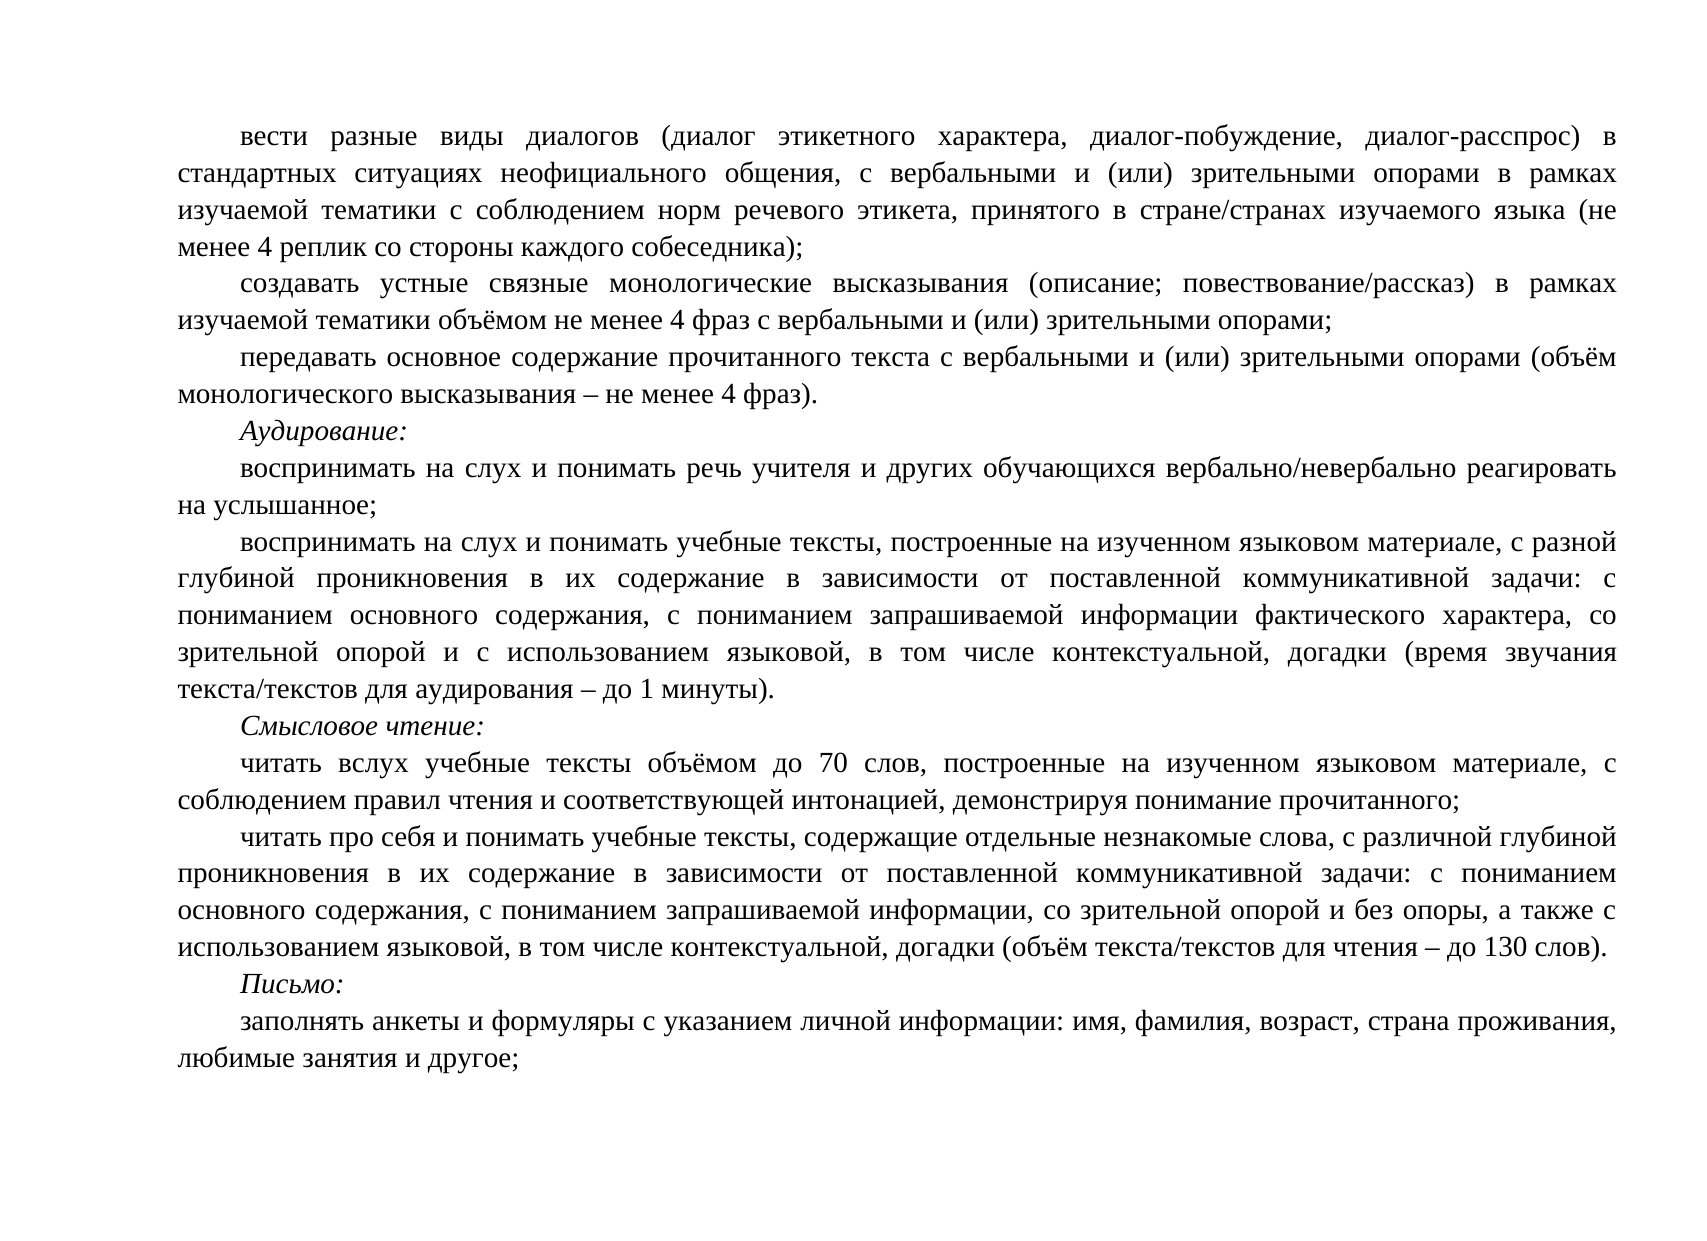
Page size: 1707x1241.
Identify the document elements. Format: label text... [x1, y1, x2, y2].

text читать вслух учебные тексты объёмом до 70 слов, построенные на изученном языковом материале, с соблюдением правил чтения и соответствующей интонацией, демонстрируя понимание прочитанного; [177, 745, 1618, 815]
text Смысловое чтение: [177, 708, 1618, 742]
text воспринимать на слух и понимать речь учителя и других обучающихся вербально/невербально реагировать на услышанное; [177, 450, 1618, 520]
text читать про себя и понимать учебные тексты, содержащие отдельные незнакомые слова, с различной глубиной проникновения в их содержание в зависимости от поставленной коммуникативной задачи: с пониманием основного содержания, с пониманием запрашиваемой информации, со зрительной опорой и без опоры, а также с использованием языковой, в том числе контекстуальной, догадки (объём текста/текстов для чтения – до 130 слов). [177, 819, 1618, 963]
text заполнять анкеты и формуляры с указанием личной информации: имя, фамилия, возраст, страна проживания, любимые занятия и другое; [177, 1003, 1618, 1073]
text воспринимать на слух и понимать учебные тексты, построенные на изученном языковом материале, с разной глубиной проникновения в их содержание в зависимости от поставленной коммуникативной задачи: с пониманием основного содержания, с пониманием запрашиваемой информации фактического характера, со зрительной опорой и с использованием языковой, в том числе контекстуальной, догадки (время звучания текста/текстов для аудирования – до 1 минуты). [177, 524, 1618, 705]
text создавать устные связные монологические высказывания (описание; повествование/рассказ) в рамках изучаемой тематики объёмом не менее 4 фраз с вербальными и (или) зрительными опорами; [177, 266, 1618, 336]
text вести разные виды диалогов (диалог этикетного характера, диалог-побуждение, диалог-расспрос) в стандартных ситуациях неофициального общения, с вербальными и (или) зрительными опорами в рамках изучаемой тематики с соблюдением норм речевого этикета, принятого в стране/странах изучаемого языка (не менее 4 реплик со стороны каждого собеседника); [177, 118, 1618, 262]
text Письмо: [177, 966, 1618, 1000]
text Аудирование: [177, 413, 1618, 447]
text передавать основное содержание прочитанного текста с вербальными и (или) зрительными опорами (объём монологического высказывания – не менее 4 фраз). [177, 339, 1618, 410]
